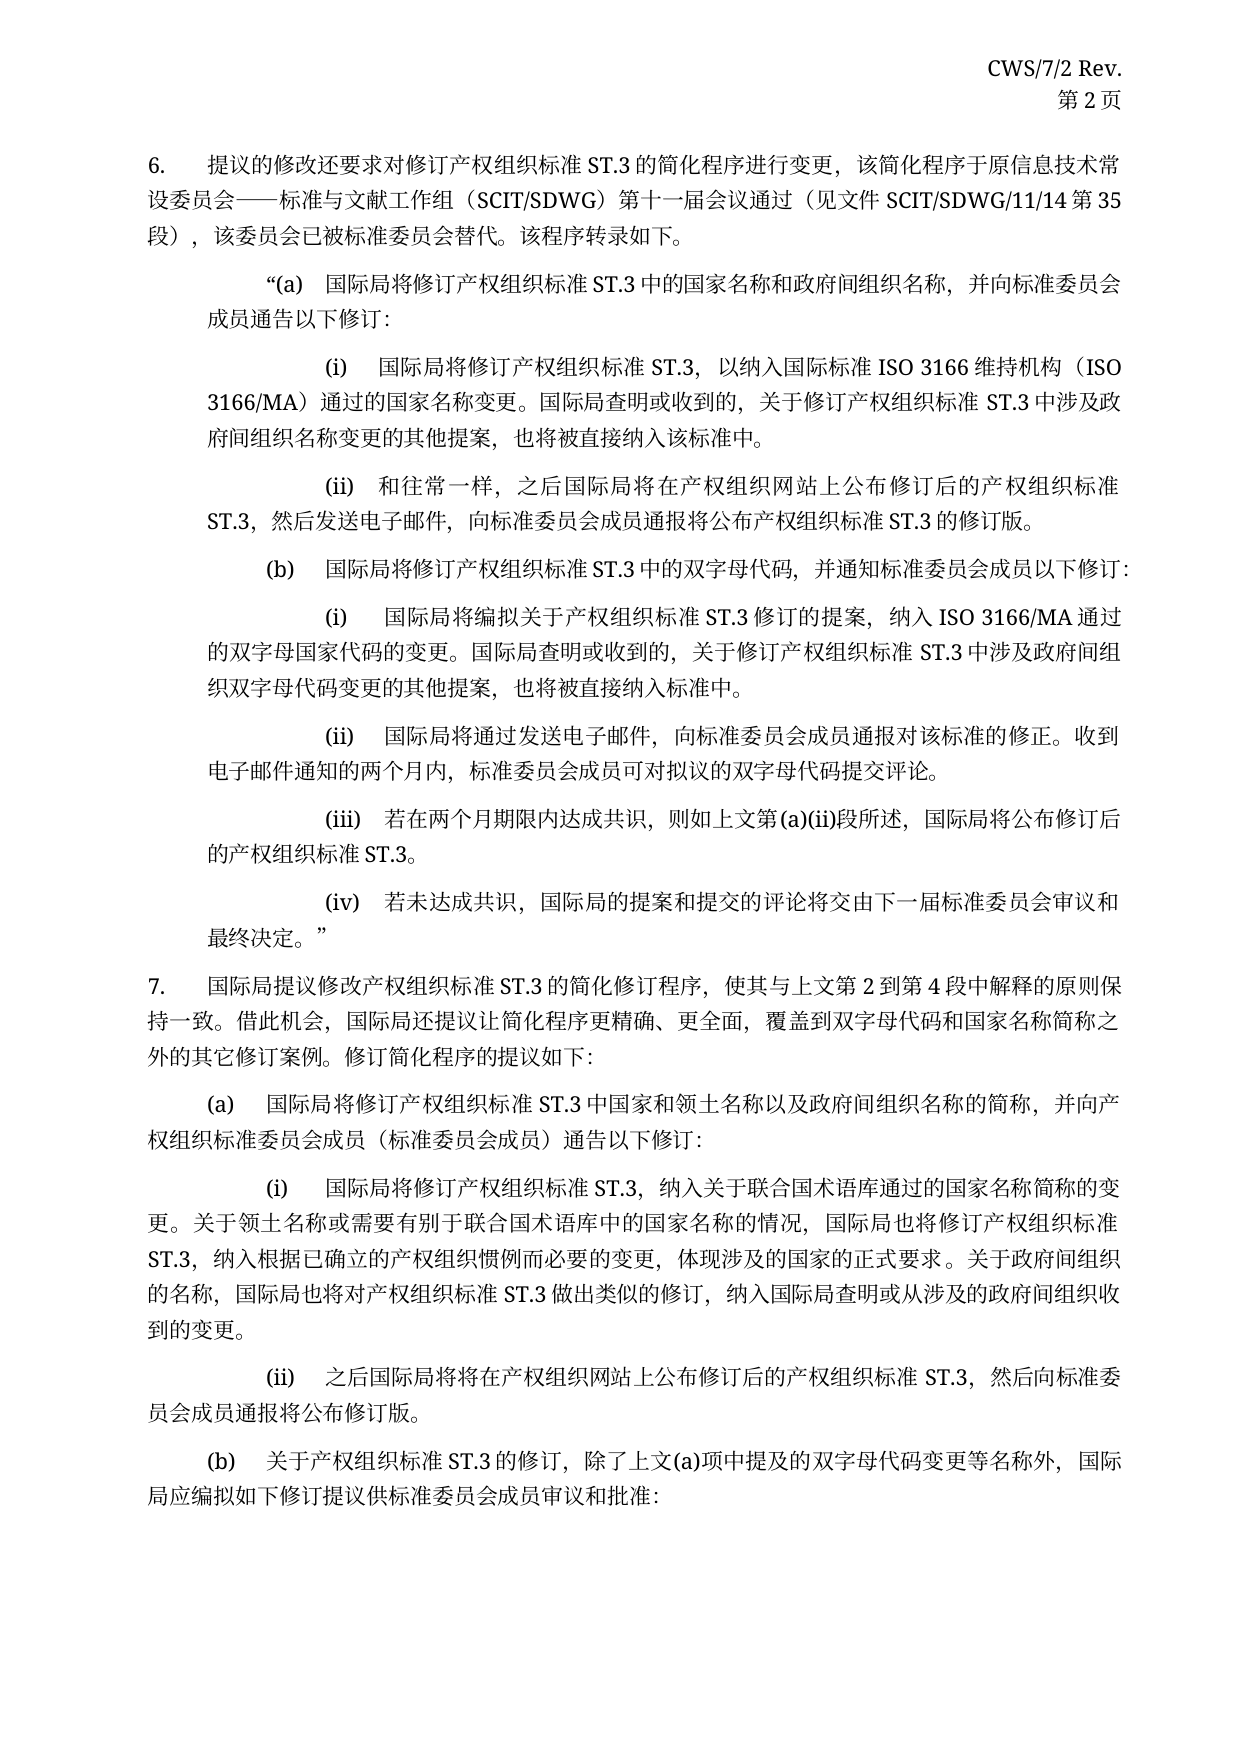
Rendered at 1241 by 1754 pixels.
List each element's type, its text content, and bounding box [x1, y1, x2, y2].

text “(a) 国际局将修订产权组织标准ST.3中的国家名称和政府间组织名称，并向标准委员会成员通告以下修订： [207, 263, 1122, 334]
list (b) 关于产权组织标准ST.3的修订，除了上文(a)项中提及的双字母代码变更等名称外，国际局应编拟如下修订提议供标准委员会成员审议和批准： [148, 1440, 1122, 1511]
text (i) 国际局将编拟关于产权组织标准ST.3修订的提案，纳入ISO 3166/MA通过的双字母国家代码的变更。国际局查明或收到的，关于修订产权组织标准ST.3中涉及政府间组织双字母代码变更的其他提案，也将被直接纳入标准中。 [207, 596, 1122, 703]
list 提议的修改还要求对修订产权组织标准ST.3的简化程序进行变更，该简化程序于原信息技术常设委员会——标准与文献工作组（SCIT/SDWG）第十一届会议通过（见文件SCIT/SDWG/11/14第35段），该委员会已被标准委员会替代。该程序转录如下。 [148, 144, 1122, 251]
text (iv) 若未达成共识，国际局的提案和提交的评论将交由下一届标准委员会审议和最终决定。” [207, 882, 1122, 953]
list 和往常一样，之后国际局将在产权组织网站上公布修订后的产权组织标准ST.3，然后发送电子邮件，向标准委员会成员通报将公布产权组织标准ST.3的修订版。 [207, 465, 1122, 536]
text (iii) 若在两个月期限内达成共识，则如上文第(a)(ii)段所述，国际局将公布修订后的产权组织标准ST.3。 [207, 798, 1122, 869]
list 国际局提议修改产权组织标准ST.3的简化修订程序，使其与上文第2到第4段中解释的原则保持一致。借此机会，国际局还提议让简化程序更精确、更全面，覆盖到双字母代码和国家名称简称之外的其它修订案例。修订简化程序的提议如下： [148, 965, 1122, 1071]
text (ii) 国际局将通过发送电子邮件，向标准委员会成员通报对该标准的修正。收到电子邮件通知的两个月内，标准委员会成员可对拟议的双字母代码提交评论。 [207, 715, 1122, 786]
list 国际局将修订产权组织标准ST.3，以纳入国际标准ISO 3166维持机构（ISO 3166/MA）通过的国家名称变更。国际局查明或收到的，关于修订产权组织标准ST.3中涉及政府间组织名称变更的其他提案，也将被直接纳入该标准中。 [207, 346, 1122, 453]
list (i) 国际局将修订产权组织标准ST.3，纳入关于联合国术语库通过的国家名称简称的变更。关于领土名称或需要有别于联合国术语库中的国家名称的情况，国际局也将修订产权组织标准ST.3，纳入根据已确立的产权组织惯例而必要的变更，体现涉及的国家的正式要求。关于政府间组织的名称，国际局也将对产权组织标准ST.3做出类似的修订，纳入国际局查明或从涉及的政府间组织收到的变更。 [148, 1167, 1122, 1344]
list (a) 国际局将修订产权组织标准ST.3中国家和领土名称以及政府间组织名称的简称，并向产权组织标准委员会成员（标准委员会成员）通告以下修订： [148, 1084, 1122, 1155]
list (ii) 之后国际局将将在产权组织网站上公布修订后的产权组织标准ST.3，然后向标准委员会成员通报将公布修订版。 [148, 1357, 1122, 1428]
text (b) 国际局将修订产权组织标准ST.3中的双字母代码，并通知标准委员会成员以下修‍订： [207, 548, 1122, 584]
